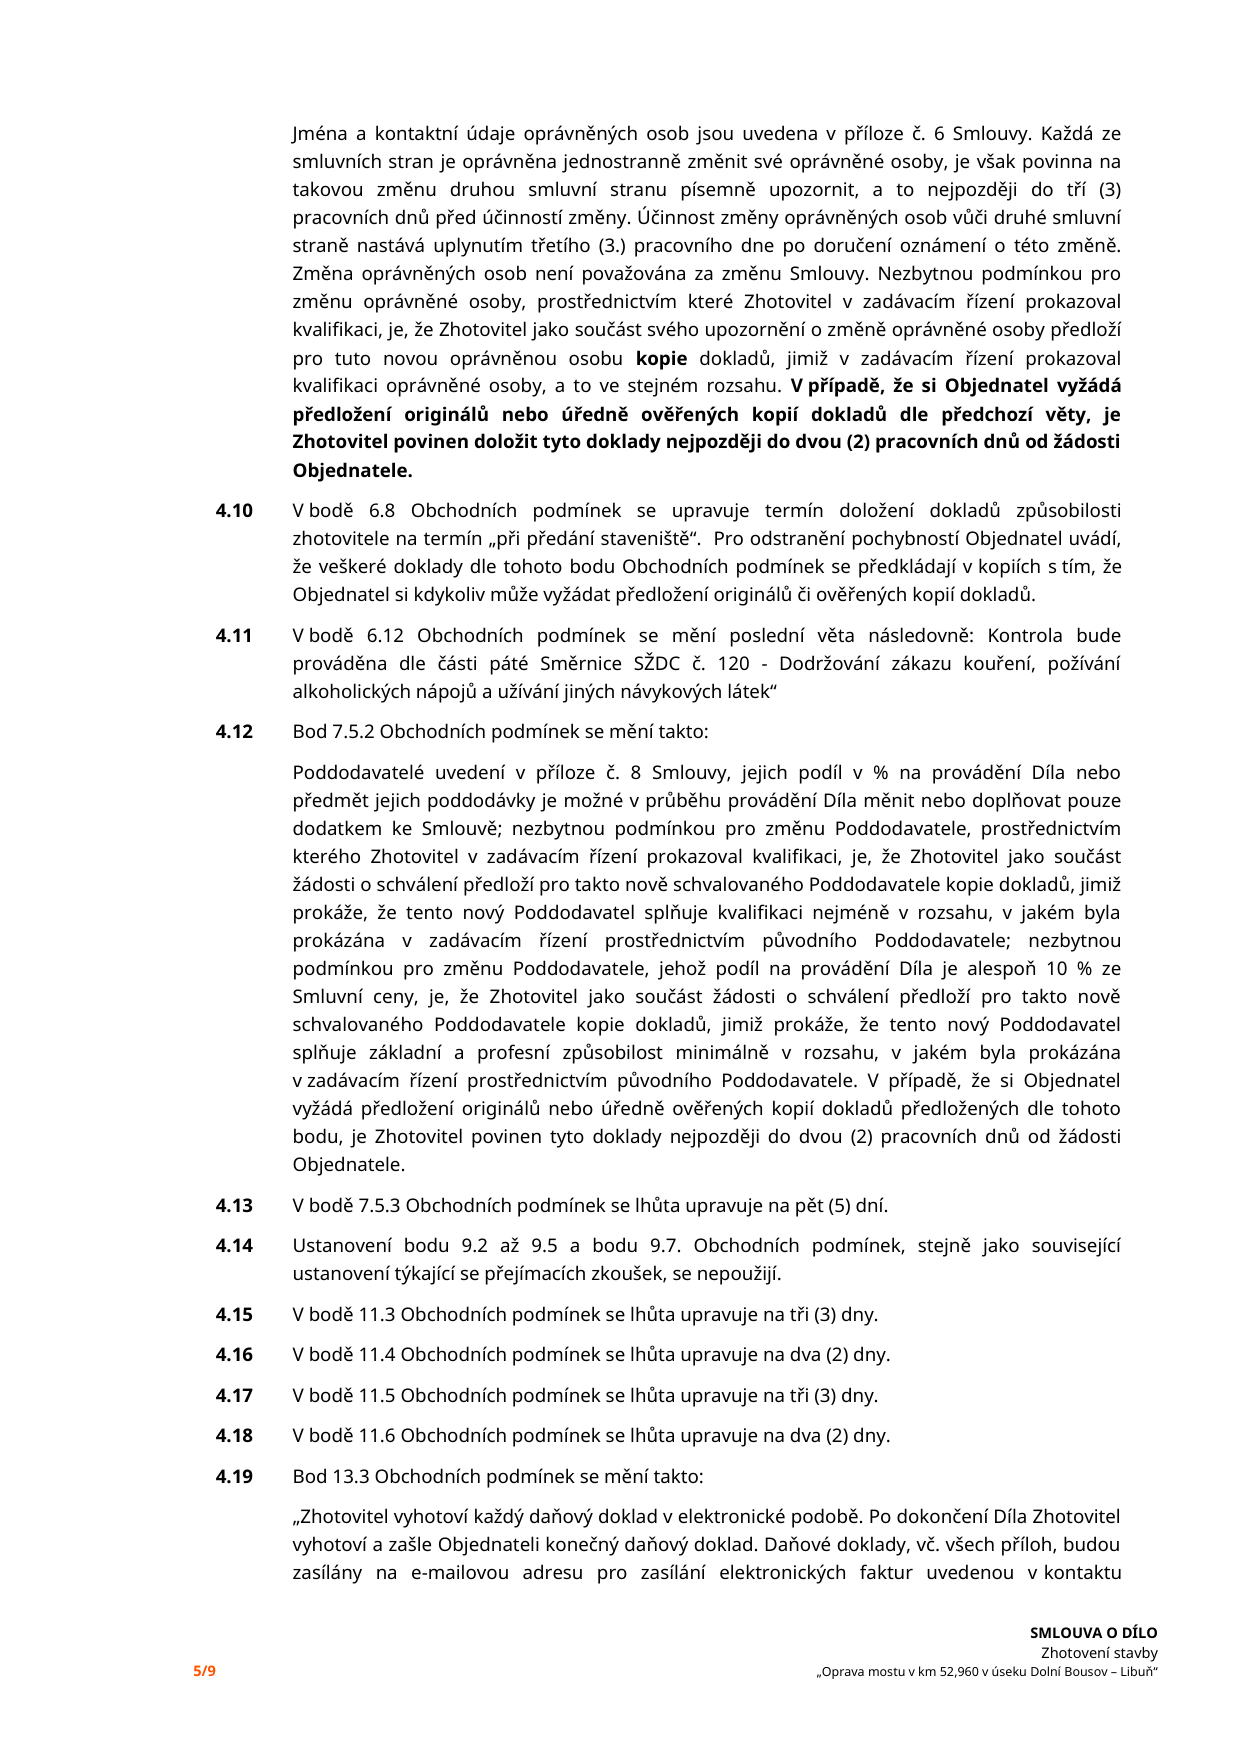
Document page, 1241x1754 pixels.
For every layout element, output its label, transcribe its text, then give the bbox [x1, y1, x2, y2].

text V bodě 11.4 Obchodních podmínek se lhůta upravuje na dva (2) dny. [216, 1341, 1122, 1367]
text Poddodavatelé uvedení v příloze č. 8 Smlouvy, jejich podíl v % na provádění Díla nebo předmět jejich poddodávky je možné v průběhu provádění Díla měnit nebo doplňovat pouze dodatkem ke Smlouvě; nezbytnou podmínkou pro změnu Poddodavatele, prostřednictvím kterého Zhotovitel v zadávacím řízení prokazoval kvalifikaci, je, že Zhotovitel jako součást žádosti o schválení předloží pro takto nově schvalovaného Poddodavatele kopie dokladů, jimiž prokáže, že tento nový Poddodavatel splňuje kvalifikaci nejméně v rozsahu, v jakém byla prokázána v zadávacím řízení prostřednictvím původního Poddodavatele; nezbytnou podmínkou pro změnu Poddodavatele, jehož podíl na provádění Díla je alespoň 10 % ze Smluvní ceny, je, že Zhotovitel jako součást žádosti o schválení předloží pro takto nově schvalovaného Poddodavatele kopie dokladů, jimiž prokáže, že tento nový Poddodavatel splňuje základní a profesní způsobilost minimálně v rozsahu, v jakém byla prokázána v zadávacím řízení prostřednictvím původního Poddodavatele. V případě, že si Objednatel vyžádá předložení originálů nebo úředně ověřených kopií dokladů předložených dle tohoto bodu, je Zhotovitel povinen tyto doklady nejpozději do dvou (2) pracovních dnů od žádosti Objednatele. [292, 759, 1122, 1177]
text V bodě 11.5 Obchodních podmínek se lhůta upravuje na tři (3) dny. [216, 1382, 1122, 1407]
text V bodě 11.6 Obchodních podmínek se lhůta upravuje na dva (2) dny. [216, 1422, 1122, 1448]
text Bod 7.5.2 Obchodních podmínek se mění takto: [216, 718, 1122, 744]
text V bodě 6.12 Obchodních podmínek se mění poslední věta následovně: Kontrola bude prováděna dle části páté Směrnice SŽDC č. 120 - Dodržování zákazu kouření, požívání alkoholických nápojů a užívání jiných návykových látek“ [216, 622, 1122, 703]
text Bod 13.3 Obchodních podmínek se mění takto: [216, 1463, 1122, 1488]
text Ustanovení bodu 9.2 až 9.5 a bodu 9.7. Obchodních podmínek, stejně jako související ustanovení týkající se přejímacích zkoušek, se nepoužijí. [216, 1232, 1122, 1286]
text V bodě 6.8 Obchodních podmínek se upravuje termín doložení dokladů způsobilosti zhotovitele na termín „při předání staveniště“. Pro odstranění pochybností Objednatel uvádí, že veškeré doklady dle tohoto bodu Obchodních podmínek se předkládají v kopiích s tím, že Objednatel si kdykoliv může vyžádat předložení originálů či ověřených kopií dokladů. [216, 497, 1122, 607]
text V bodě 7.5.3 Obchodních podmínek se lhůta upravuje na pět (5) dní. [216, 1192, 1122, 1217]
text Jména a kontaktní údaje oprávněných osob jsou uvedena v příloze č. 6 Smlouvy. Každá ze smluvních stran je oprávněna jednostranně změnit své oprávněné osoby, je však povinna na takovou změnu druhou smluvní stranu písemně upozornit, a to nejpozději do tří (3) pracovních dnů před účinností změny. Účinnost změny oprávněných osob vůči druhé smluvní straně nastává uplynutím třetího (3.) pracovního dne po doručení oznámení o této změně. Změna oprávněných osob není považována za změnu Smlouvy. Nezbytnou podmínkou pro změnu oprávněné osoby, prostřednictvím které Zhotovitel v zadávacím řízení prokazoval kvalifikaci, je, že Zhotovitel jako součást svého upozornění o změně oprávněné osoby předloží pro tuto novou oprávněnou osobu kopie dokladů, jimiž v zadávacím řízení prokazoval kvalifikaci oprávněné osoby, a to ve stejném rozsahu. V případě, že si Objednatel vyžádá předložení originálů nebo úředně ověřených kopií dokladů dle předchozí věty, je Zhotovitel povinen doložit tyto doklady nejpozději do dvou (2) pracovních dnů od žádosti Objednatele. [292, 121, 1122, 482]
text V bodě 11.3 Obchodních podmínek se lhůta upravuje na tři (3) dny. [216, 1301, 1122, 1326]
